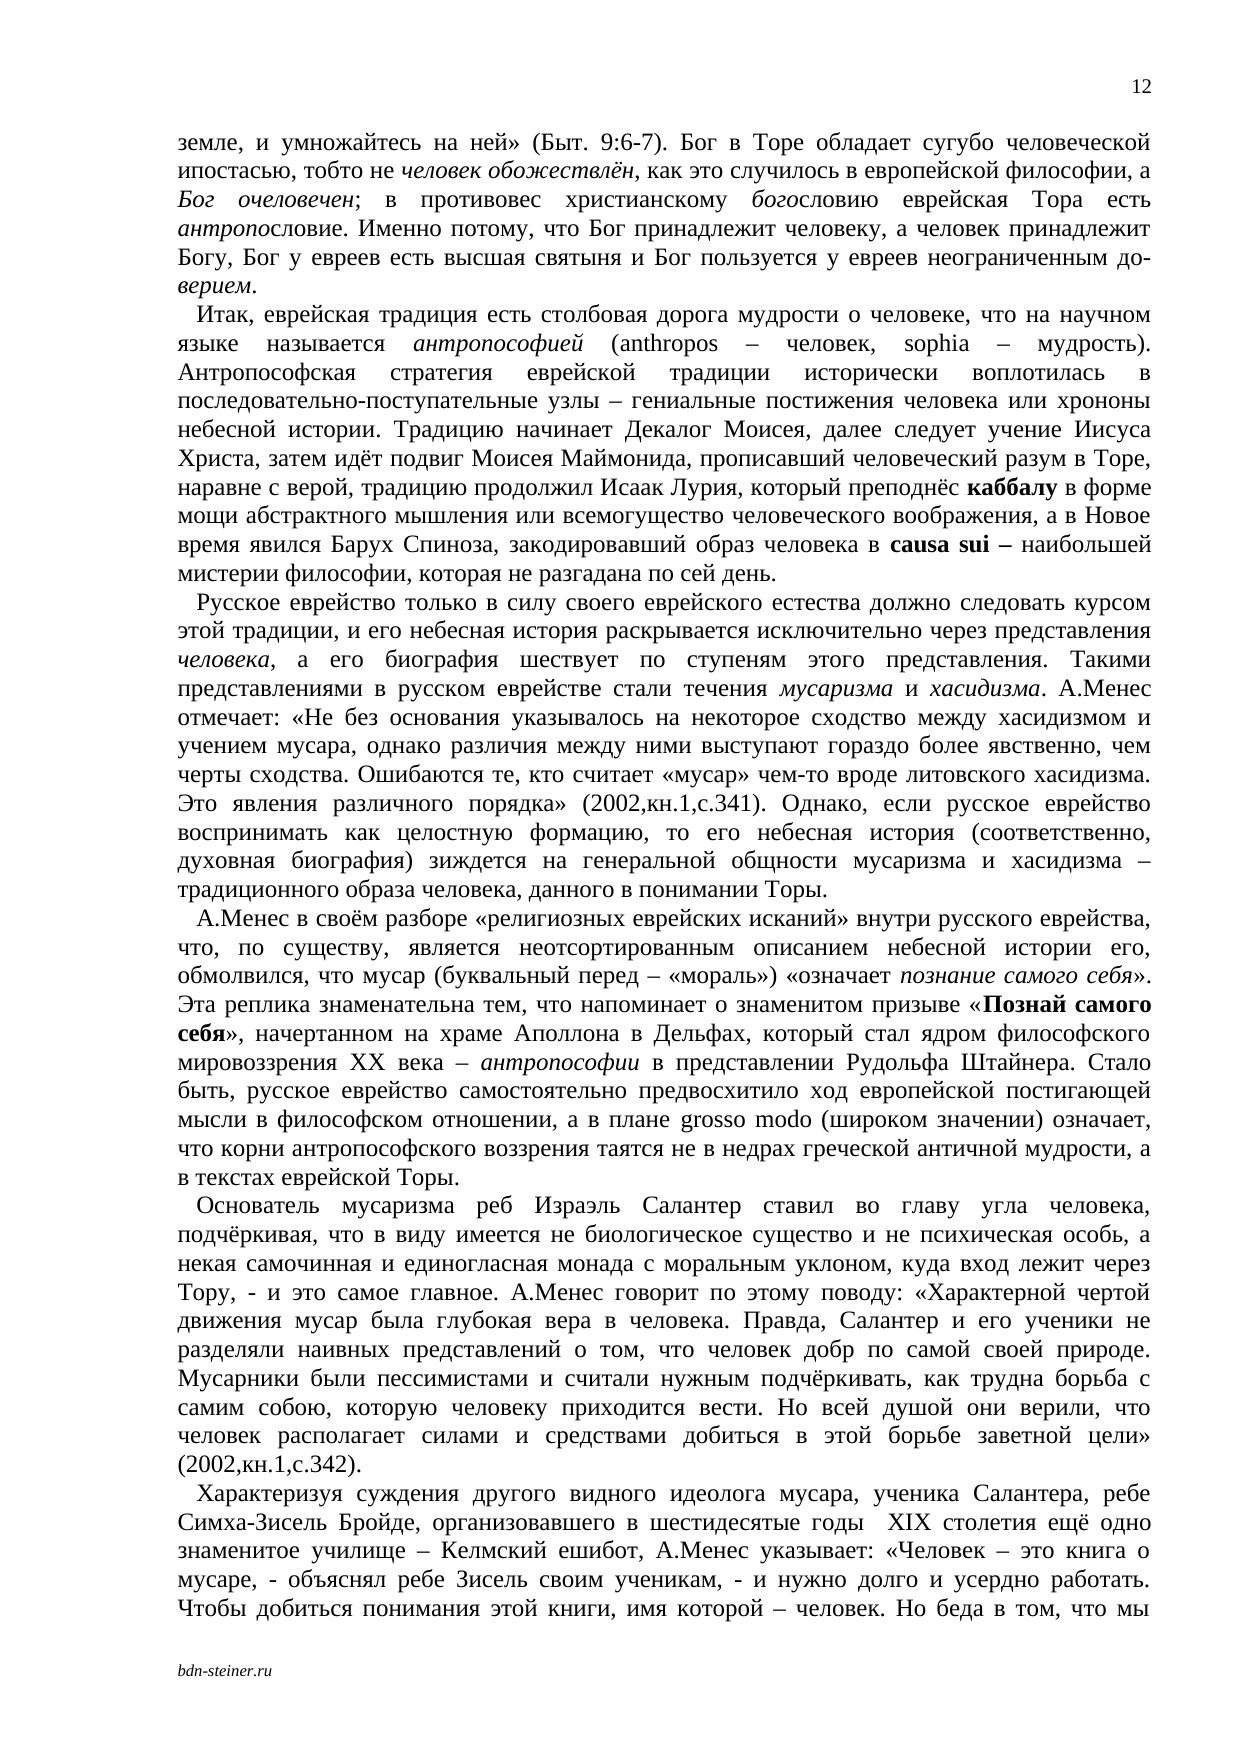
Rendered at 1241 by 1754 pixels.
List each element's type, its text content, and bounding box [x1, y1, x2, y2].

text Итак, еврейская традиция есть столбовая дорога мудрости о человеке, что на научном языке называется антропософией (anthropos – человек, sophia – мудрость). Антропософская стратегия еврейской традиции исторически воплотилась в последовательно-поступательные узлы – гениальные постижения человека или хрононы небесной истории. Традицию начинает Декалог Моисея, далее следует учение Иисуса Христа, затем идёт подвиг Моисея Маймонида, прописавший человеческий разум в Торе, наравне с верой, традицию продолжил Исаак Лурия, который преподнёс каббалу в форме мощи абстрактного мышления или всемогущество человеческого воображения, а в Новое время явился Барух Спиноза, закодировавший образ человека в causa sui – наибольшей мистерии философии, которая не разгадана по сей день. [177, 299, 1152, 587]
text Русское еврейство только в силу своего еврейского естества должно следовать курсом этой традиции, и его небесная история раскрывается исключительно через представления человека, а его биография шествует по ступеням этого представления. Такими представлениями в русском еврействе стали течения мусаризма и хасидизма. А.Менес отмечает: «Не без основания указывалось на некоторое сходство между хасидизмом и учением мусара, однако различия между ними выступают гораздо более явственно, чем черты сходства. Ошибаются те, кто считает «мусар» чем-то вроде литовского хасидизма. Это явления различного порядка» (2002,кн.1,с.341). Однако, если русское еврейство воспринимать как целостную формацию, то его небесная история (соответственно, духовная биография) зиждется на генеральной общности мусаризма и хасидизма – традиционного образа человека, данного в понимании Торы. [177, 587, 1152, 903]
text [177, 127, 1152, 299]
text А.Менес в своём разборе «религиозных еврейских исканий» внутри русского еврейства, что, по существу, является неотсортированным описанием небесной истории его, обмолвился, что мусар (буквальный перед – «мораль») «означает познание самого себя». Эта реплика знаменательна тем, что напоминает о знаменитом призыве «Познай самого себя», начертанном на храме Аполлона в Дельфах, который стал ядром философского мировоззрения XX века – антропософии в представлении Рудольфа Штайнера. Стало быть, русское еврейство самостоятельно предвосхитило ход европейской постигающей мысли в философском отношении, а в плане grosso modo (широком значении) означает, что корни антропософского воззрения таятся не в недрах греческой античной мудрости, а в текстах еврейской Торы. [177, 903, 1152, 1190]
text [177, 1478, 1152, 1622]
text Основатель мусаризма реб Израэль Салантер ставил во главу угла человека, подчёркивая, что в виду имеется не биологическое существо и не психическая особь, а некая самочинная и единогласная монада с моральным уклоном, куда вход лежит через Тору, - и это самое главное. А.Менес говорит по этому поводу: «Характерной чертой движения мусар была глубокая вера в человека. Правда, Салантер и его ученики не разделяли наивных представлений о том, что человек добр по самой своей природе. Мусарники были пессимистами и считали нужным подчёркивать, как трудна борьба с самим собою, которую человеку приходится вести. Но всей душой они верили, что человек располагает силами и средствами добиться в этой борьбе заветной цели» (2002,кн.1,с.342). [177, 1190, 1152, 1478]
